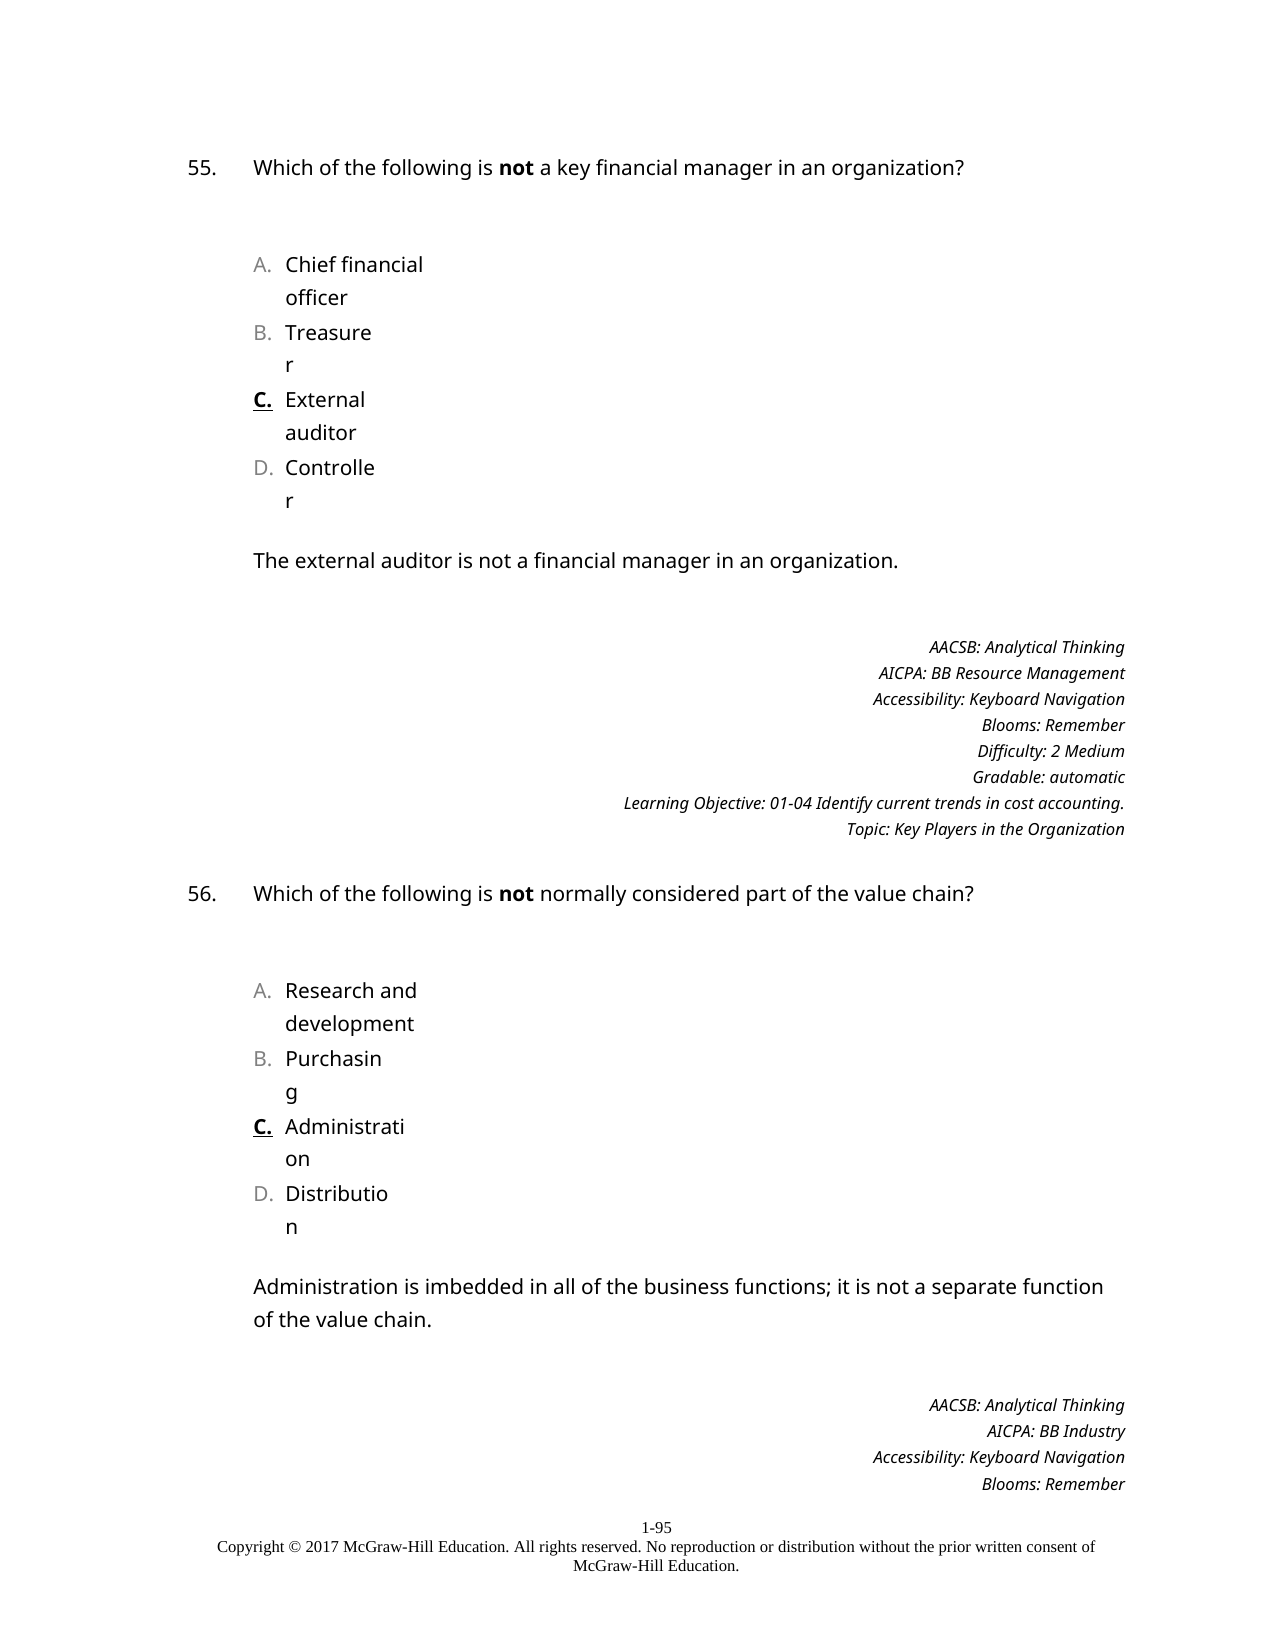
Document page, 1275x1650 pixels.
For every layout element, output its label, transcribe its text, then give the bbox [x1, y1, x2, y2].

table_header AACSB: Analytical Thinking AICPA: BB Resource Management Accessibility: Keyboard Navigation Blooms: Remember Difficulty: 2 Medium Gradable: automatic Learning Objective: 01-04 Identify current trends in cost accounting. Topic: Key Players in the Organization [188, 635, 1125, 876]
table_header 55. [188, 153, 253, 606]
table_header 56. [188, 879, 253, 1365]
table_header Which of the following is not normally considered part of the value chain? Administration is imbedded in all of the business functions; it is not a separate function of the value chain. [253, 879, 1125, 1365]
table_header Which of the following is not a key financial manager in an organization? The external auditor is not a financial manager in an organization. [253, 153, 1125, 606]
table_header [188, 1394, 1125, 1495]
